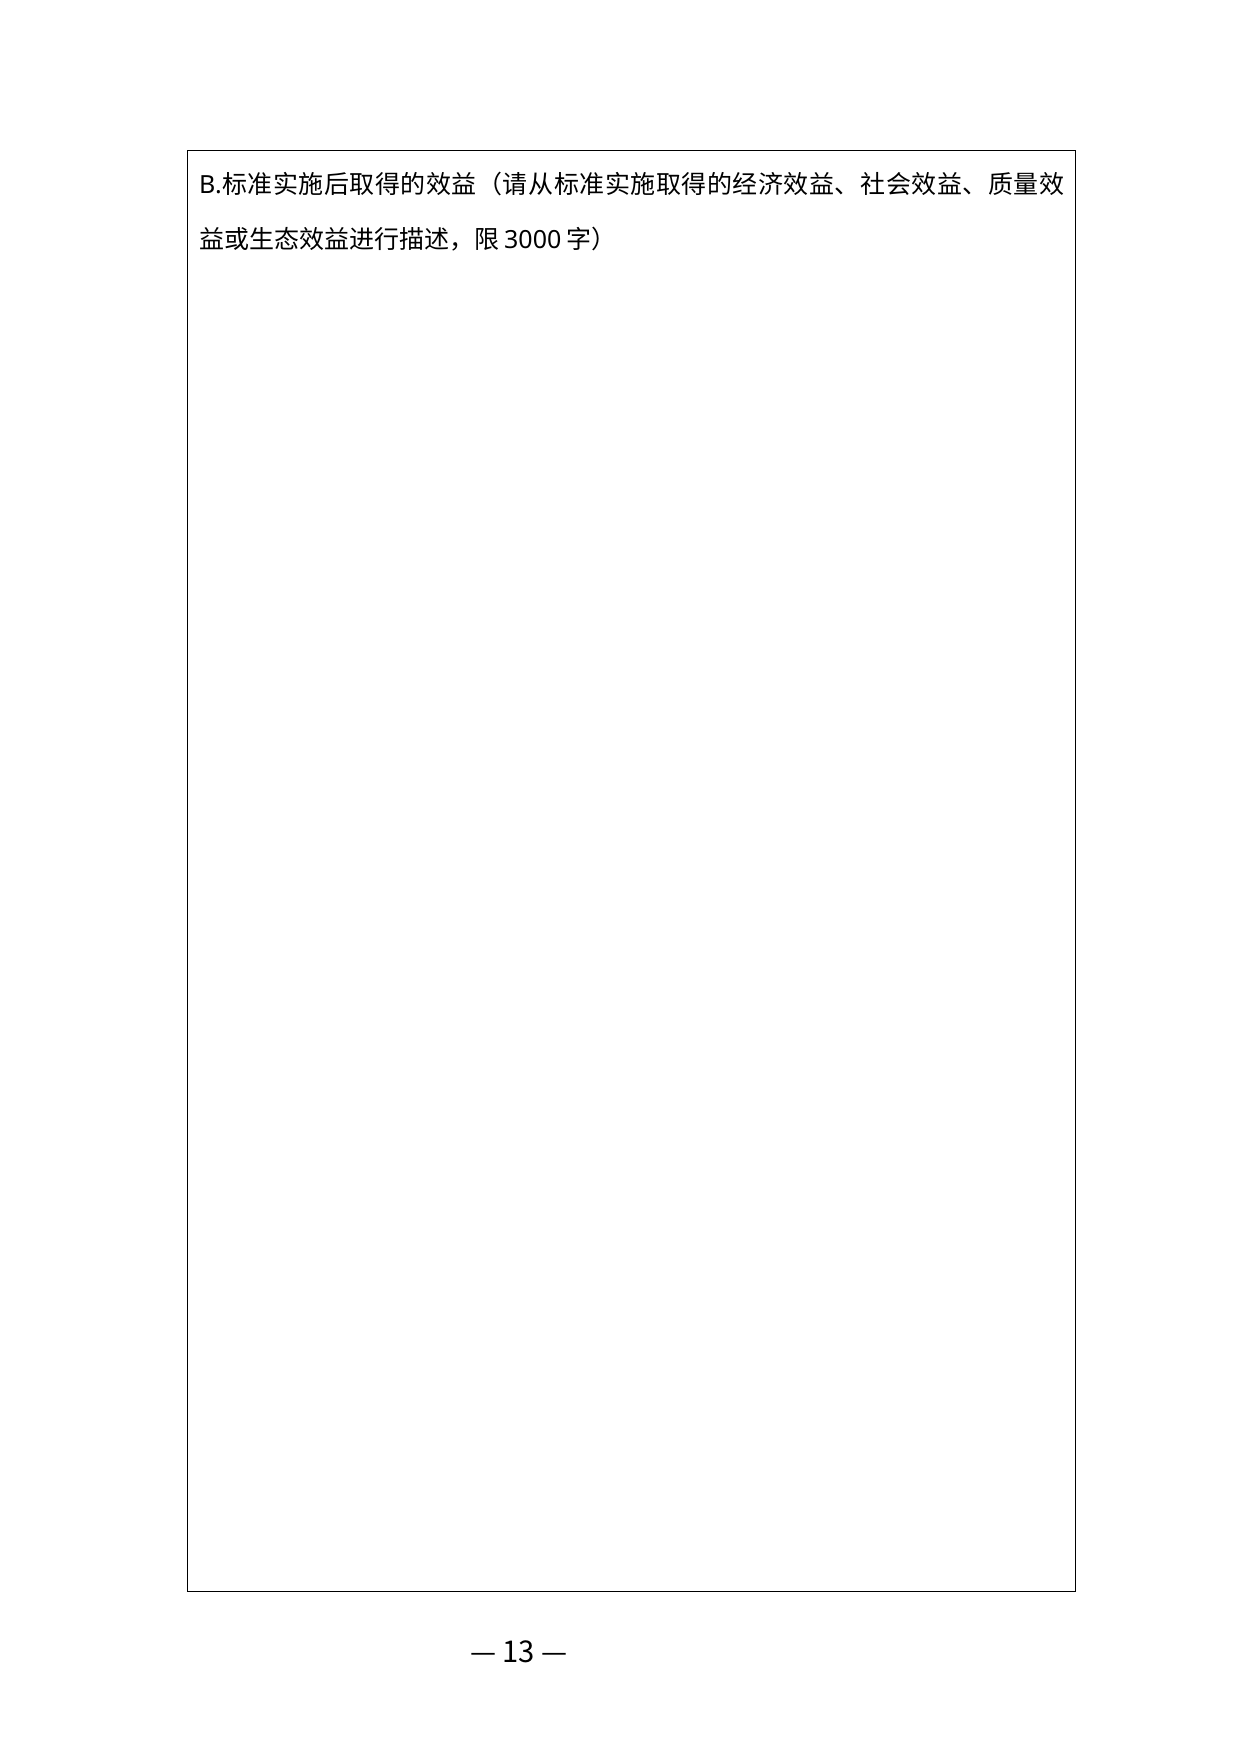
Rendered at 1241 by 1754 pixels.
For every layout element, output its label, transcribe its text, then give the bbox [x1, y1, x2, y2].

table_header B.标准实施后取得的效益（请从标准实施取得的经济效益、社会效益、质量效益或生态效益进行描述，限3000字） [188, 151, 1075, 1591]
